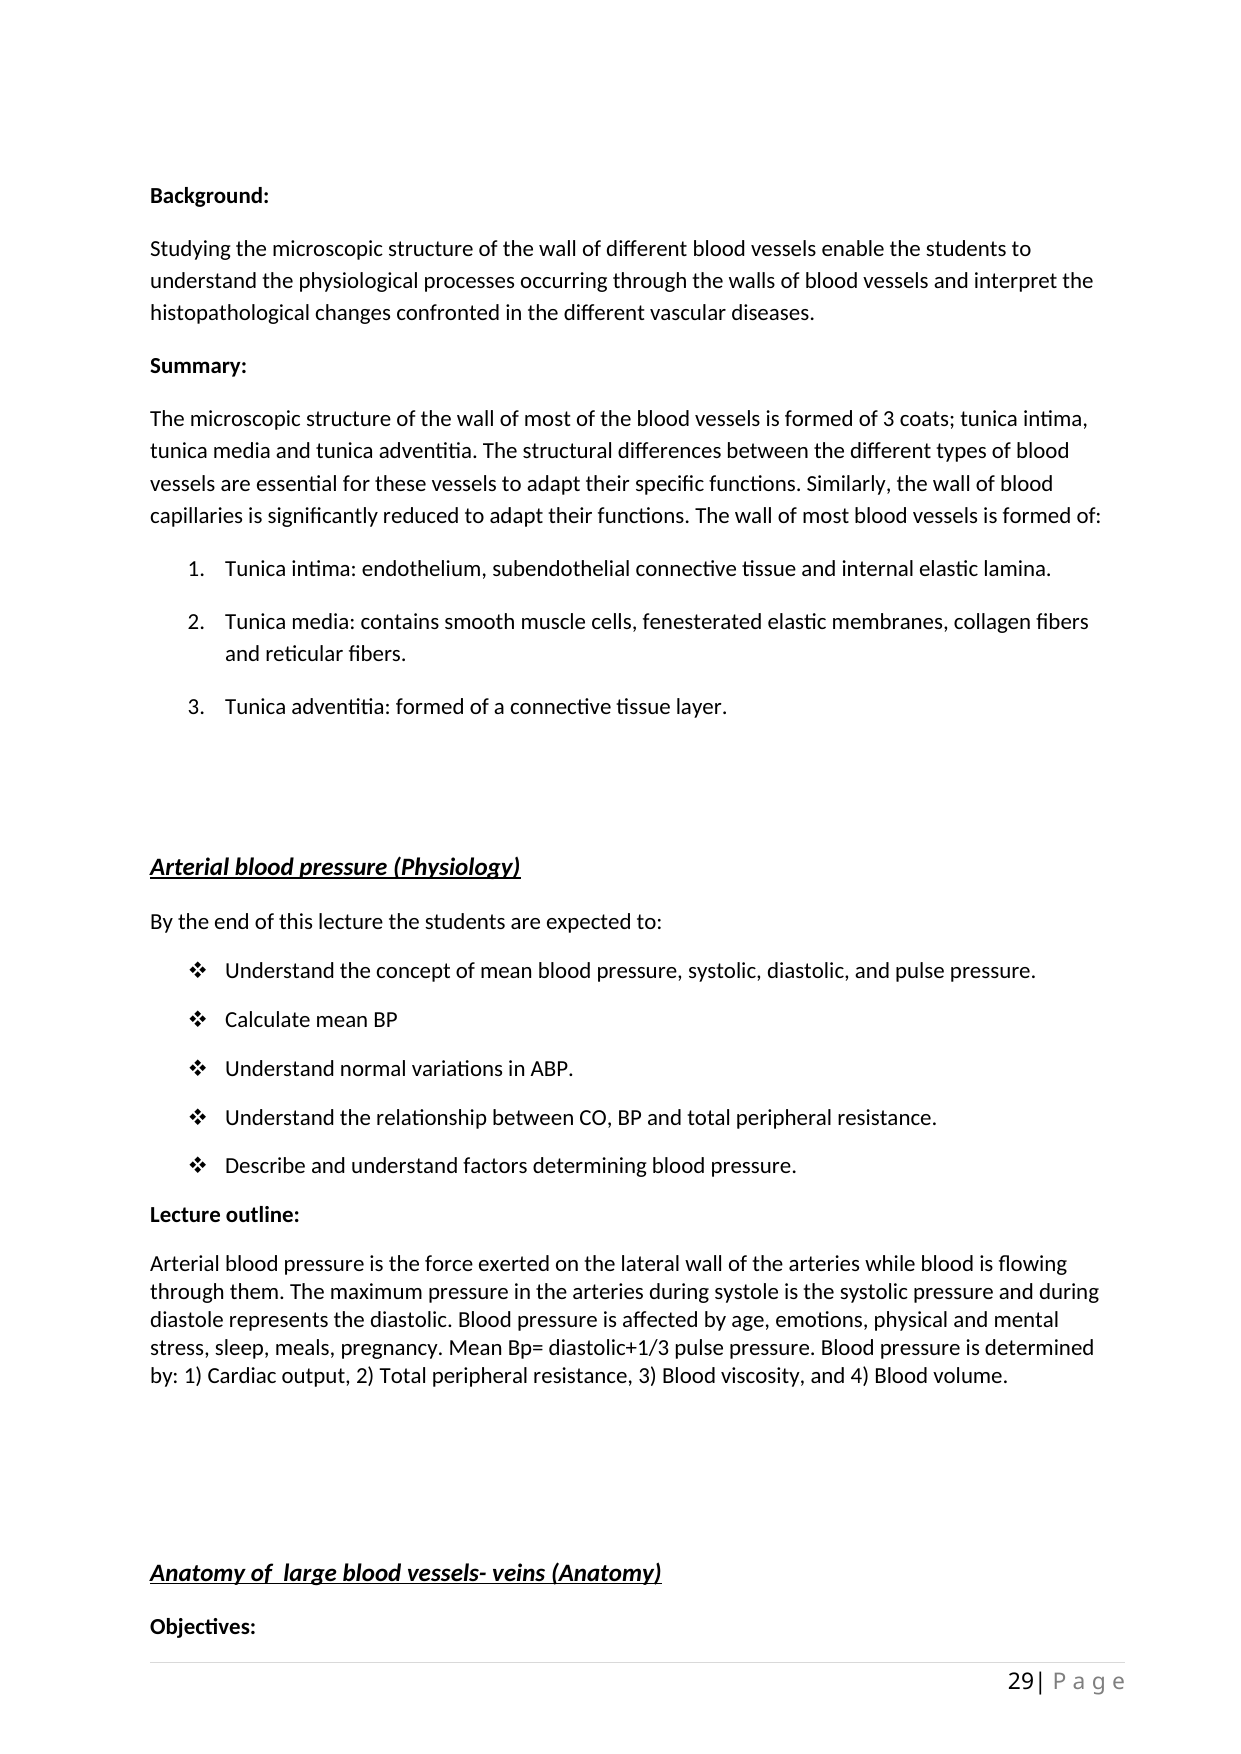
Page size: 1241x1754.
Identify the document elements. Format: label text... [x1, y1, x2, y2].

text Arterial blood pressure is the force exerted on the lateral wall of the arteries while blood is flowing through them. The maximum pressure in the arteries during systole is the systolic pressure and during diastole represents the diastolic. Blood pressure is affected by age, emotions, physical and mental stress, sleep, meals, pregnancy. Mean Bp= diastolic+1/3 pulse pressure. Blood pressure is determined by: 1) Cardiac output, 2) Total peripheral resistance, 3) Blood viscosity, and 4) Blood volume. [150, 1249, 1125, 1389]
list Tunica media: contains smooth muscle cells, fenesterated elastic membranes, collagen fibers and reticular fibers. [187, 607, 1125, 667]
text By the end of this lecture the students are expected to: [150, 907, 1125, 935]
text Objectives: [150, 1612, 1125, 1641]
list Describe and understand factors determining blood pressure. [187, 1151, 1125, 1179]
list Calculate mean BP [187, 1005, 1125, 1033]
text Anatomy of large blood vessels- veins (Anatomy) [150, 1557, 1125, 1587]
list Understand the concept of mean blood pressure, systolic, diastolic, and pulse pressure. [187, 956, 1125, 984]
text Studying the microscopic structure of the wall of different blood vessels enable the students to understand the physiological processes occurring through the walls of blood vessels and interpret the histopathological changes confronted in the different vascular diseases. [150, 234, 1125, 326]
list Understand normal variations in ABP. [187, 1054, 1125, 1082]
text Background: [150, 181, 1125, 209]
text Summary: [150, 351, 1125, 379]
list Tunica adventitia: formed of a connective tissue layer. [187, 692, 1125, 720]
text Lecture outline: [150, 1200, 1125, 1228]
list Understand the relationship between CO, BP and total peripheral resistance. [187, 1103, 1125, 1131]
text The microscopic structure of the wall of most of the blood vessels is formed of 3 coats; tunica intima, tunica media and tunica adventitia. The structural differences between the different types of blood vessels are essential for these vessels to adapt their specific functions. Similarly, the wall of blood capillaries is significantly reduced to adapt their functions. The wall of most blood vessels is formed of: [150, 404, 1125, 529]
list Tunica intima: endothelium, subendothelial connective tissue and internal elastic lamina. [187, 554, 1125, 582]
text Arterial blood pressure (Physiology) [150, 851, 1125, 882]
